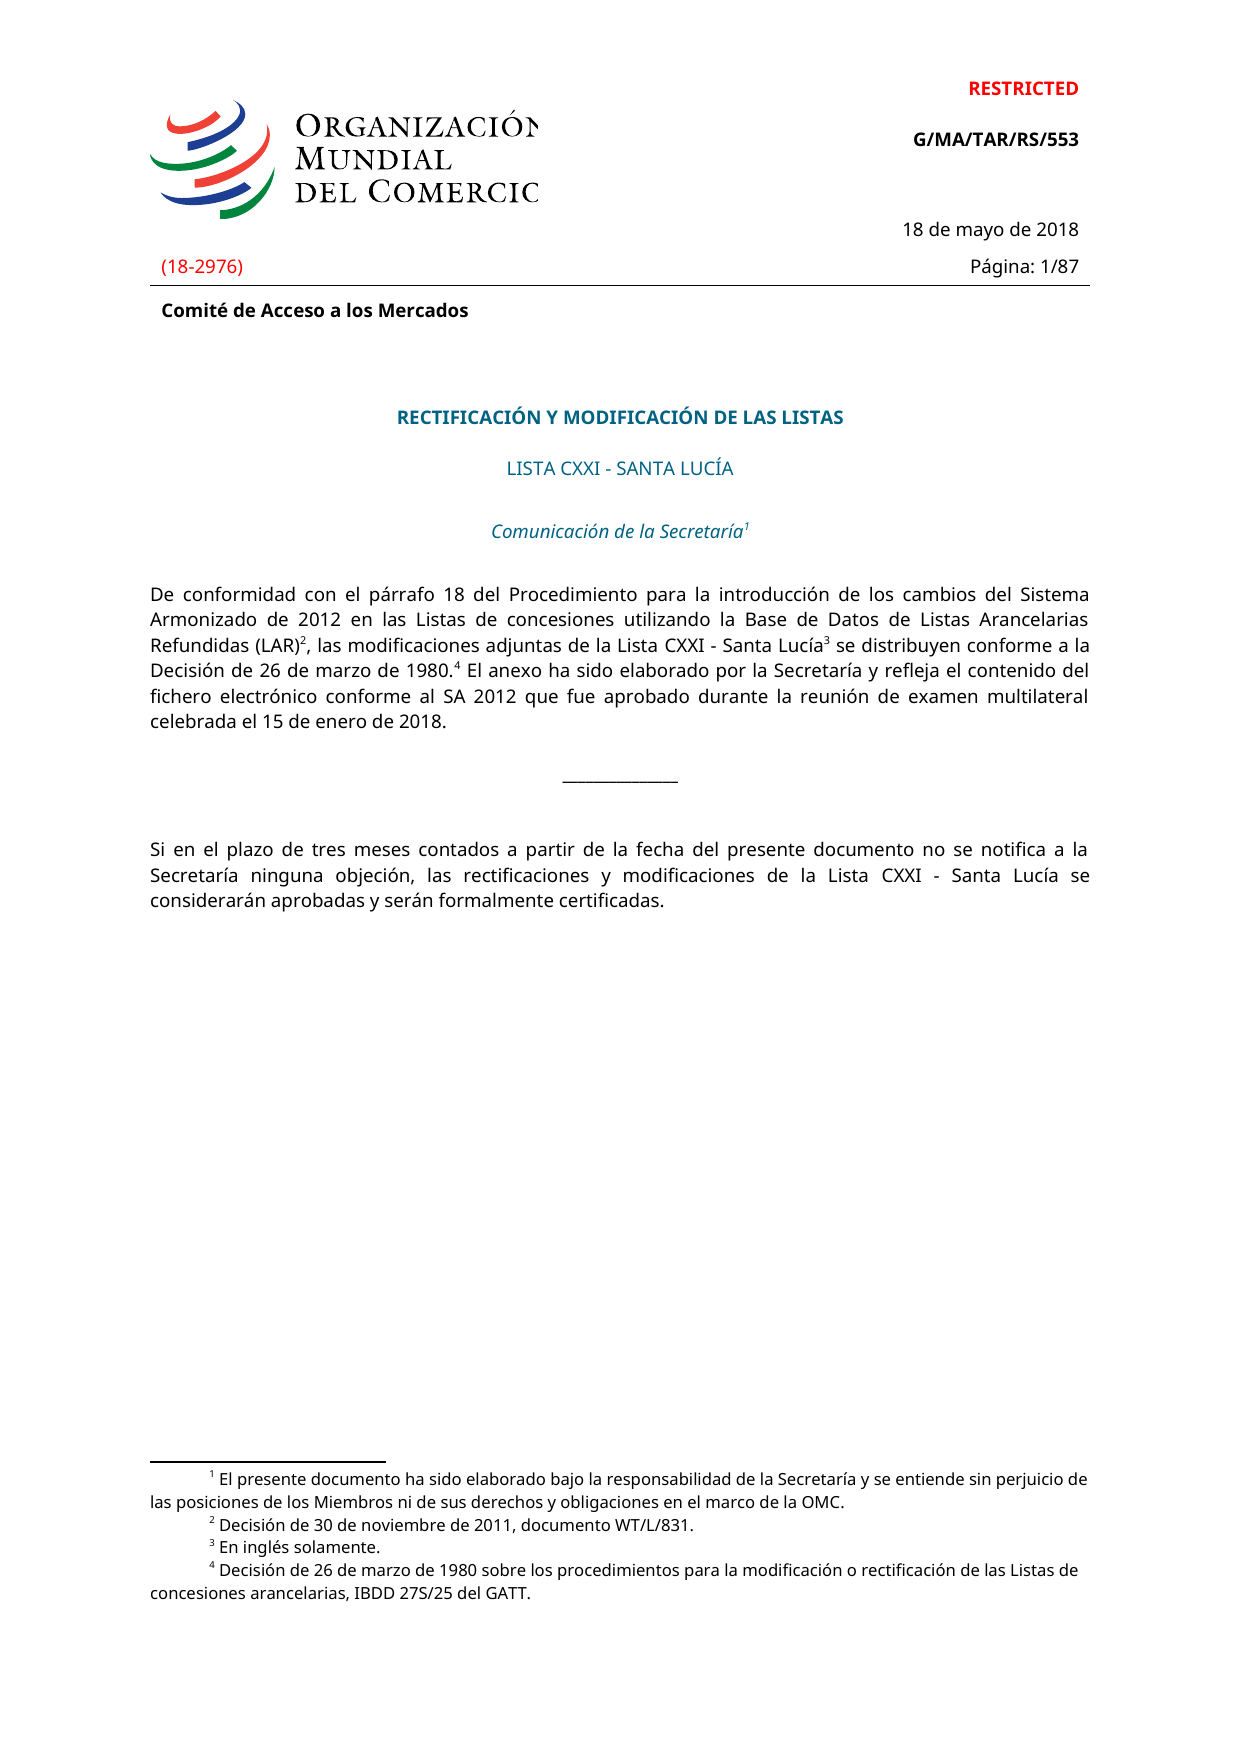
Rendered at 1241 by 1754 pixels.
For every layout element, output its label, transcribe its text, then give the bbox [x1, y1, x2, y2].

text Si en el plazo de tres meses contados a partir de la fecha del presente documento no se notifica a la Secretaría ninguna objeción, las rectificaciones y modificaciones de la Lista CXXI - Santa Lucía se considerarán aprobadas y serán formalmente certificadas. [150, 836, 1090, 913]
title RECTIFICACIÓN Y MODIFICACIÓN DE LAS LISTAS [150, 405, 1090, 430]
text De conformidad con el párrafo 18 del Procedimiento para la introducción de los cambios del Sistema Armonizado de 2012 en las Listas de concesiones utilizando la Base de Datos de Listas Arancelarias Refundidas (LAR), las modificaciones adjuntas de la Lista CXXI - Santa Lucía se distribuyen conforme a la Decisión de 26 de marzo de 1980. El anexo ha sido elaborado por la Secretaría y refleja el contenido del fichero electrónico conforme al SA 2012 que fue aprobado durante la reunión de examen multilateral celebrada el 15 de enero de 2018. [150, 581, 1090, 734]
title LISTA CXXI - SANTA LUCÍA [150, 455, 1090, 481]
title Comunicación de la Secretaría [150, 518, 1090, 544]
text _______________ [150, 760, 1090, 785]
